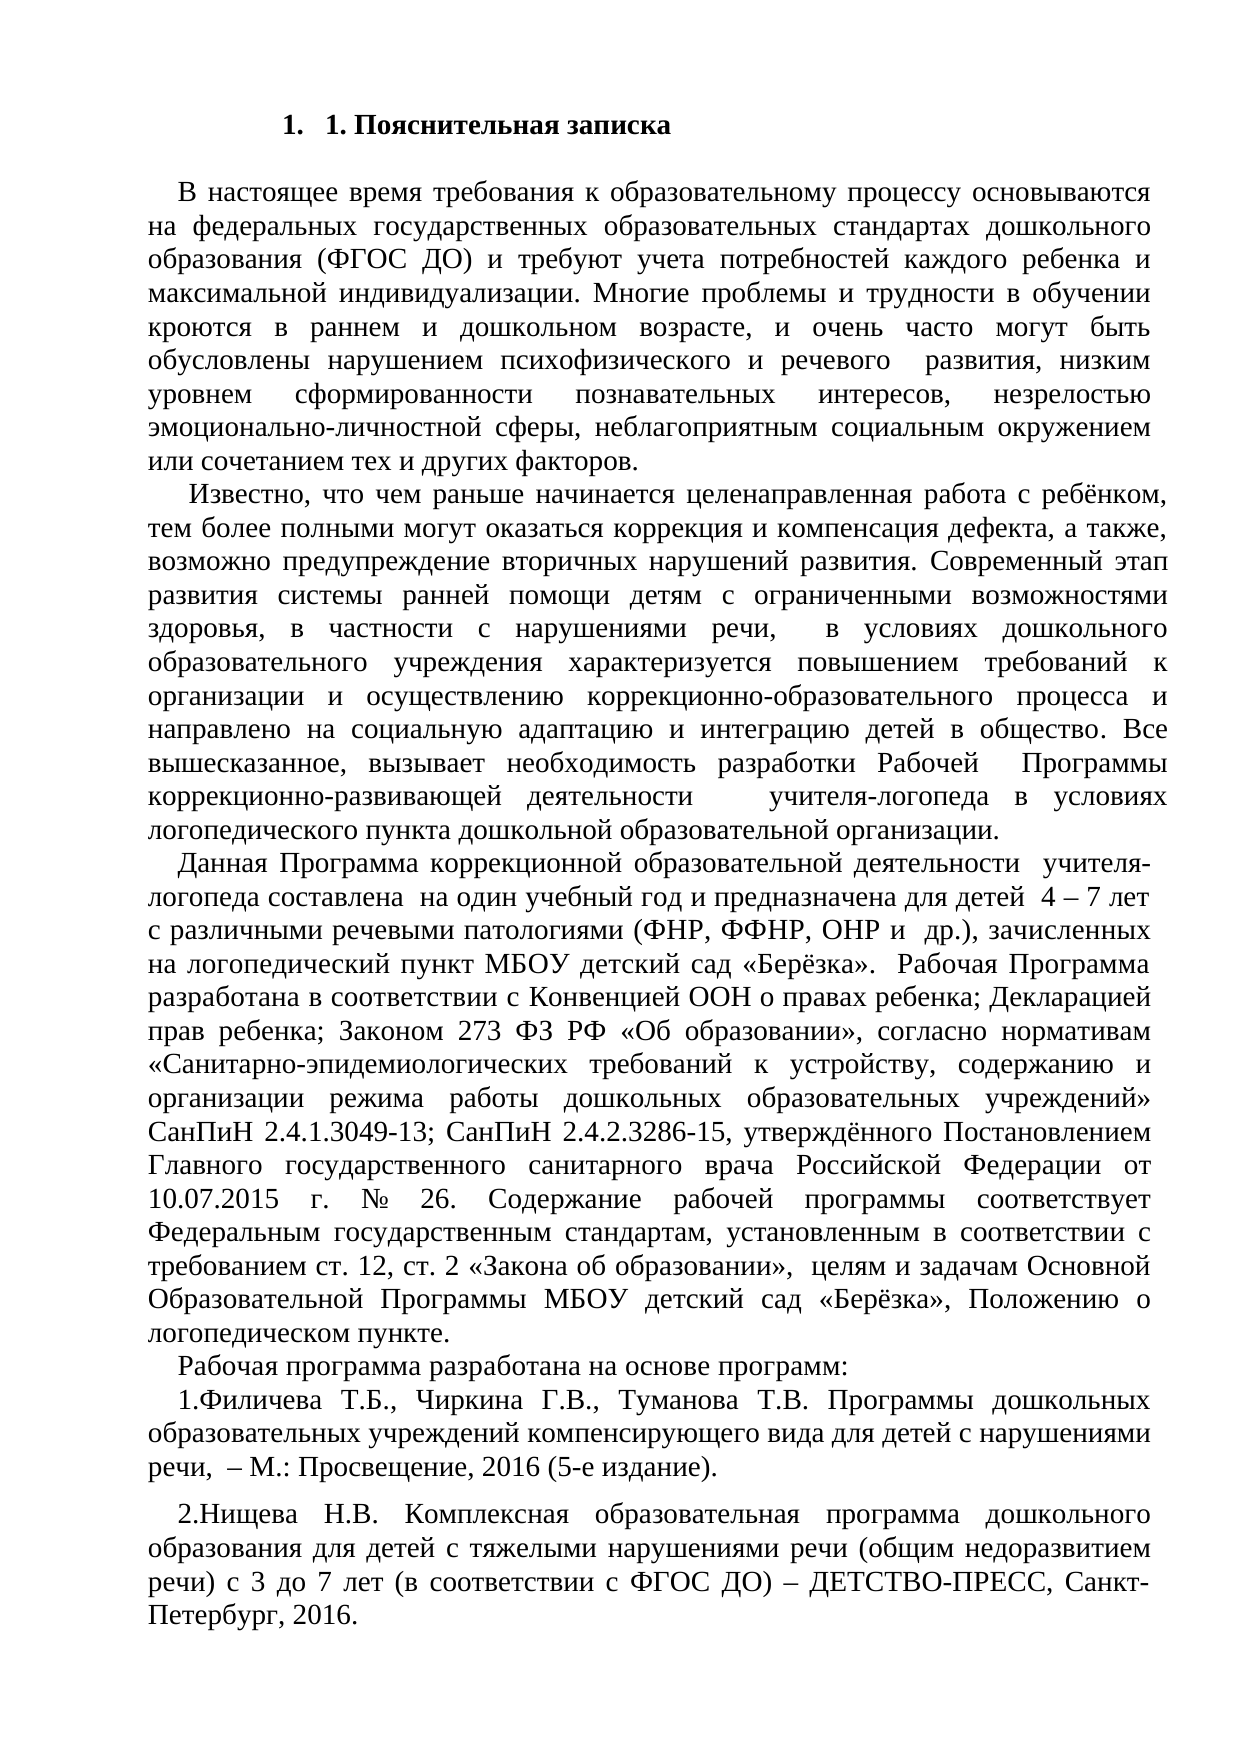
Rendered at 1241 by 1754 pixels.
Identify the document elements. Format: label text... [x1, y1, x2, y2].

text Данная Программа коррекционной образовательной деятельности учителя-логопеда составлена на один учебный год и предназначена для детей 4 – 7 лет с различными речевыми патологиями (ФНР, ФФНР, ОНР и др.), зачисленных на логопедический пункт МБОУ детский сад «Берёзка». Рабочая Программа разработана в соответствии с Конвенцией ООН о правах ребенка; Декларацией прав ребенка; Законом 273 ФЗ РФ «Об образовании», согласно нормативам «Санитарно-эпидемиологических требований к устройству, содержанию и организации режима работы дошкольных образовательных учреждений» СанПиН 2.4.1.3049-13; СанПиН 2.4.2.3286-15, утверждённого Постановлением Главного государственного санитарного врача Российской Федерации от 10.07.2015 г. № 26. Содержание рабочей программы соответствует Федеральным государственным стандартам, установленным в соответствии с требованием ст. 12, ст. 2 «Закона об образовании», целям и задачам Основной Образовательной Программы МБОУ детский сад «Берёзка», Положению о логопедическом пункте. [148, 845, 1152, 1348]
text 1.Филичева Т.Б., Чиркина Г.В., Туманова Т.В. Программы дошкольных образовательных учреждений компенсирующего вида для детей с нарушениями речи, – М.: Просвещение, 2016 (5-е издание). [148, 1382, 1152, 1483]
text В настоящее время требования к образовательному процессу основываются на федеральных государственных образовательных стандартах дошкольного образования (ФГОС ДО) и требуют учета потребностей каждого ребенка и максимальной индивидуализации. Многие проблемы и трудности в обучении кроются в раннем и дошкольном возрасте, и очень часто могут быть обусловлены нарушением психофизического и речевого развития, низким уровнем сформированности познавательных интересов, незрелостью эмоционально-личностной сферы, неблагоприятным социальным окружением или сочетанием тех и других факторов. [148, 174, 1152, 476]
text Известно, что чем раньше начинается целенаправленная работа с ребёнком, тем более полными могут оказаться коррекция и компенсация дефекта, а также, возможно предупреждение вторичных нарушений развития. Современный этап развития системы ранней помощи детям с ограниченными возможностями здоровья, в частности с нарушениями речи, в условиях дошкольного образовательного учреждения характеризуется повышением требований к организации и осуществлению коррекционно-образовательного процесса и направлено на социальную адаптацию и интеграцию детей в общество. Все вышесказанное, вызывает необходимость разработки Рабочей Программы коррекционно-развивающей деятельности учителя-логопеда в условиях логопедического пункта дошкольной образовательной организации. [148, 476, 1168, 845]
list 1. Пояснительная записка [252, 107, 1152, 141]
text Рабочая программа разработана на основе программ: [148, 1348, 1152, 1382]
text 2.Нищева Н.В. Комплексная образовательная программа дошкольного образования для детей с тяжелыми нарушениями речи (общим недоразвитием речи) с 3 до 7 лет (в соответствии с ФГОС ДО) – ДЕТСТВО-ПРЕСС, Санкт-Петербург, 2016. [148, 1497, 1152, 1631]
